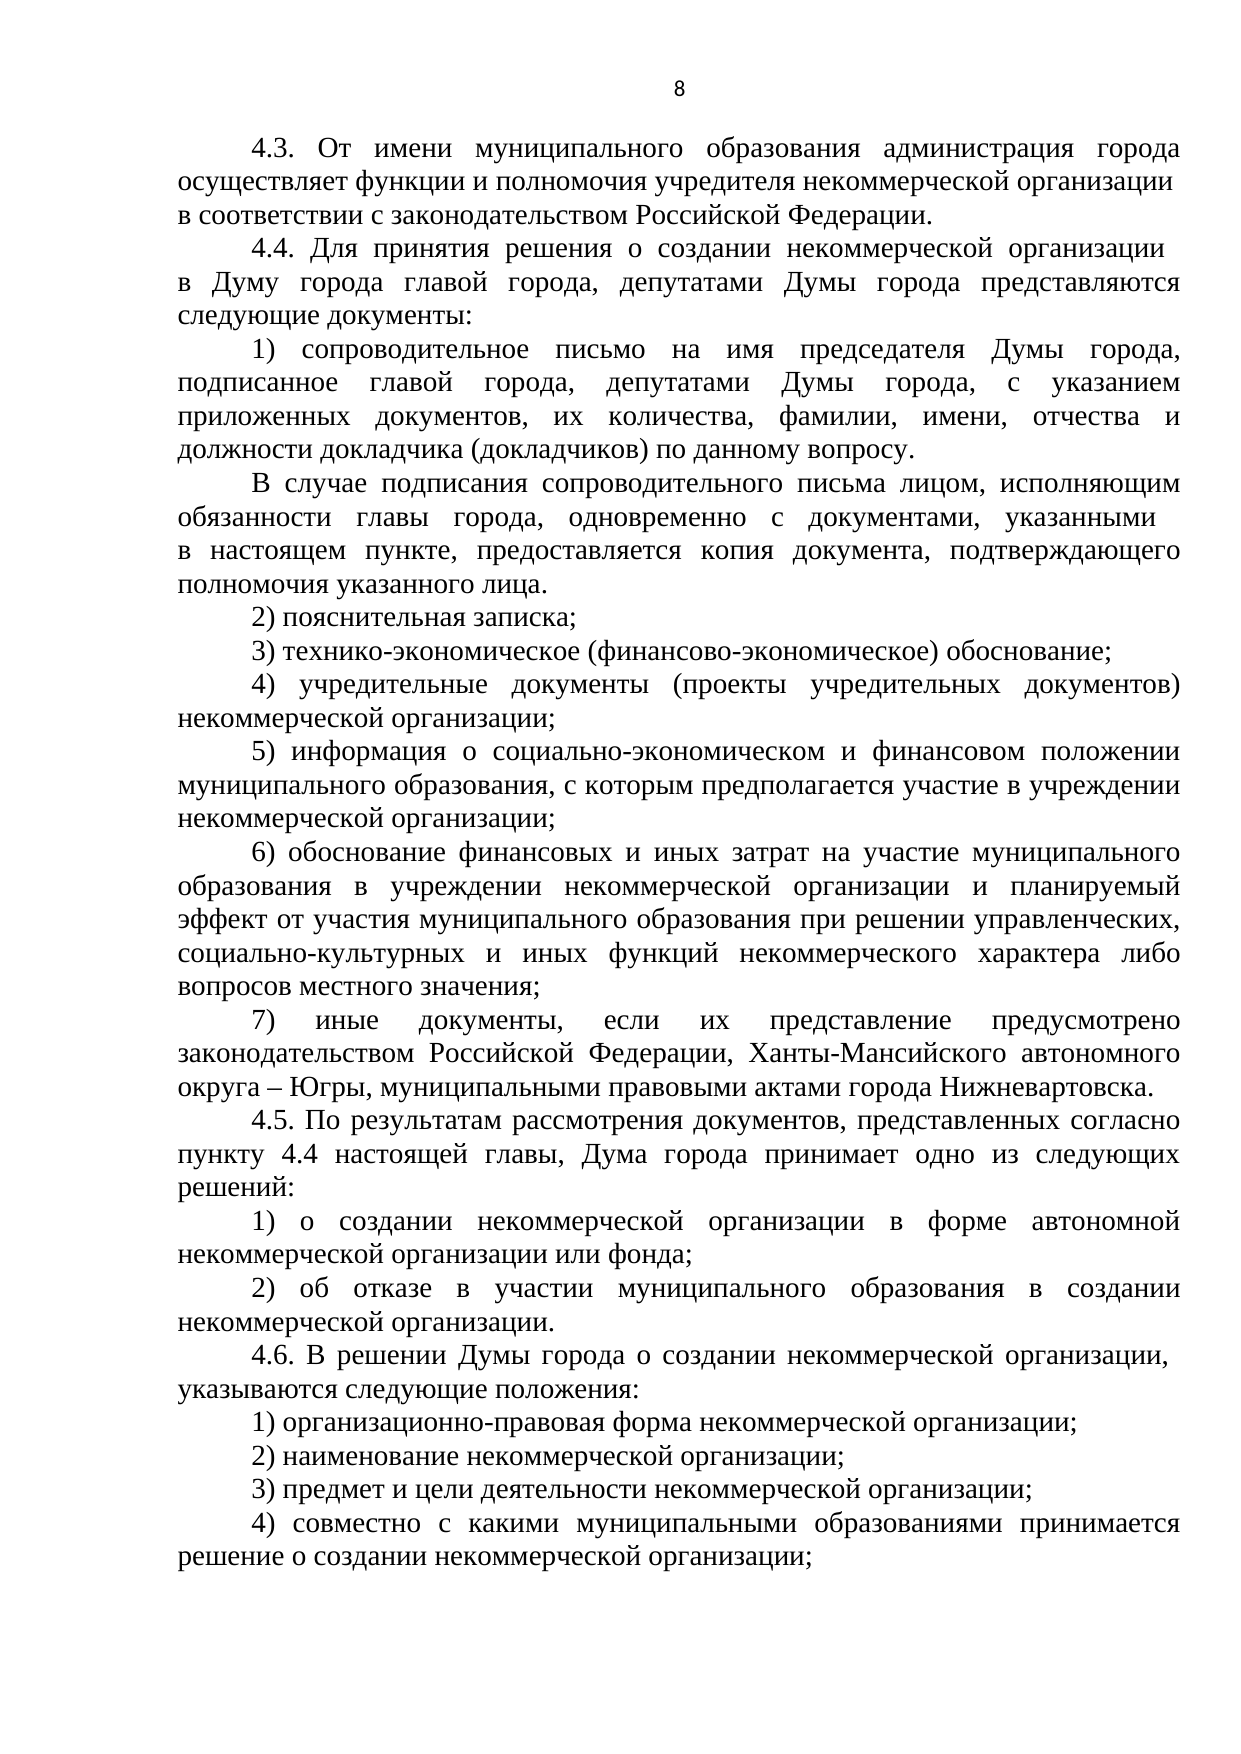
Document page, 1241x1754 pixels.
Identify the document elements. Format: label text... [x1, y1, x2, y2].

text 4.6. В решении Думы города о создании некоммерческой организации, указываются следующие положения: [177, 1337, 1181, 1404]
text 1) сопроводительное письмо на имя председателя Думы города, подписанное главой города, депутатами Думы города, с указанием приложенных документов, их количества, фамилии, имени, отчества и должности докладчика (докладчиков) по данному вопросу. [177, 331, 1181, 465]
text В случае подписания сопроводительного письма лицом, исполняющим обязанности главы города, одновременно с документами, указанными в настоящем пункте, предоставляется копия документа, подтверждающего полномочия указанного лица. [177, 465, 1181, 599]
text 3) технико-экономическое (финансово-экономическое) обоснование; [177, 633, 1181, 666]
text 3) предмет и цели деятельности некоммерческой организации; [177, 1471, 1181, 1505]
text 2) пояснительная записка; [177, 599, 1181, 633]
text 2) наименование некоммерческой организации; [177, 1438, 1181, 1471]
text 1) организационно-правовая форма некоммерческой организации; [177, 1404, 1181, 1438]
text 4.3. От имени муниципального образования администрация города осуществляет функции и полномочия учредителя некоммерческой организации в соответствии с законодательством Российской Федерации. [177, 130, 1181, 230]
text 5) информация о социально-экономическом и финансовом положении муниципального образования, с которым предполагается участие в учреждении некоммерческой организации; [177, 733, 1181, 834]
text 4) учредительные документы (проекты учредительных документов) некоммерческой организации; [177, 666, 1181, 733]
text 4.4. Для принятия решения о создании некоммерческой организации в Думу города главой города, депутатами Думы города представляются следующие документы: [177, 230, 1181, 331]
text 4) совместно с какими муниципальными образованиями принимается решение о создании некоммерческой организации; [177, 1505, 1181, 1572]
text 7) иные документы, если их представление предусмотрено законодательством Российской Федерации, Ханты-Мансийского автономного округа – Югры, муниципальными правовыми актами города Нижневартовска. [177, 1002, 1181, 1102]
text 6) обоснование финансовых и иных затрат на участие муниципального образования в учреждении некоммерческой организации и планируемый эффект от участия муниципального образования при решении управленческих, социально-культурных и иных функций некоммерческого характера либо вопросов местного значения; [177, 834, 1181, 1002]
text 1) о создании некоммерческой организации в форме автономной некоммерческой организации или фонда; [177, 1203, 1181, 1270]
text 4.5. По результатам рассмотрения документов, представленных согласно пункту 4.4 настоящей главы, Дума города принимает одно из следующих решений: [177, 1102, 1181, 1203]
text 2) об отказе в участии муниципального образования в создании некоммерческой организации. [177, 1270, 1181, 1337]
